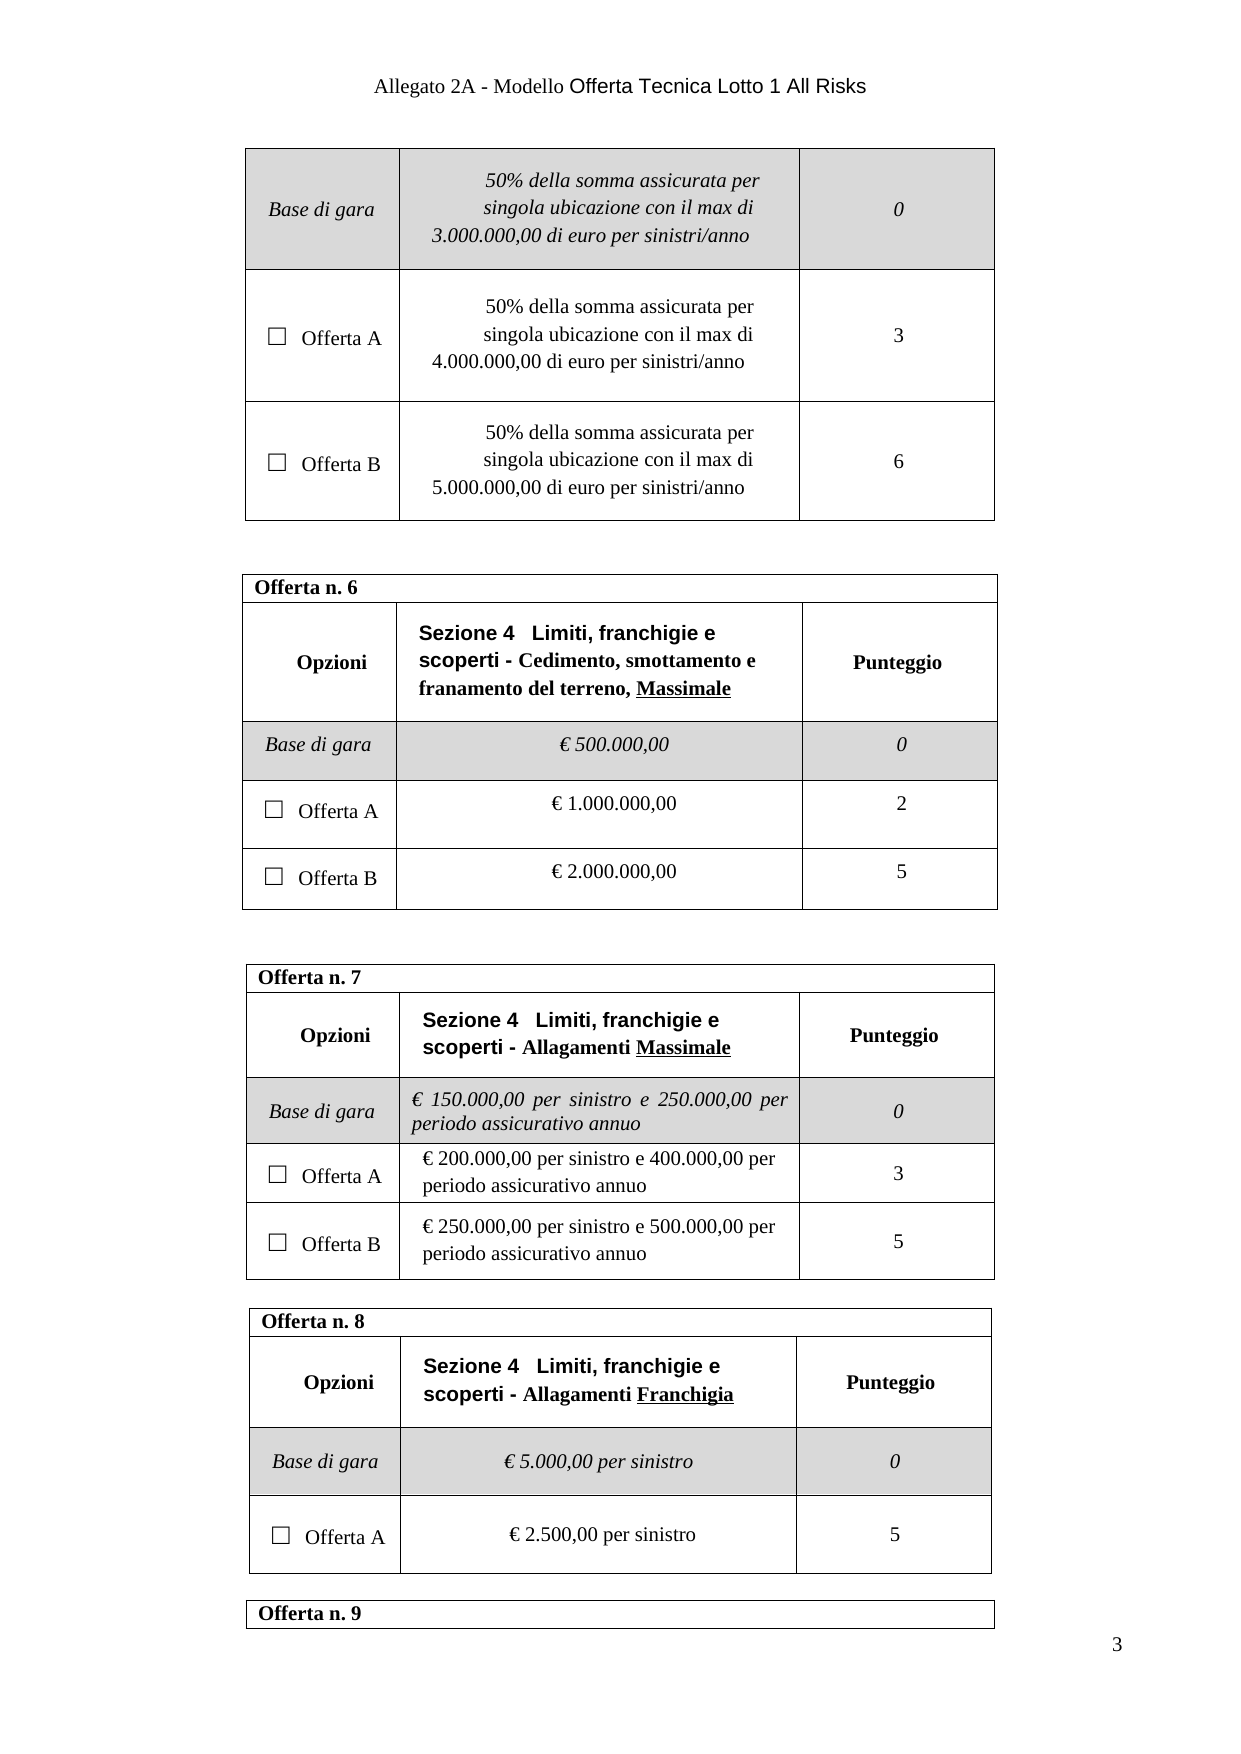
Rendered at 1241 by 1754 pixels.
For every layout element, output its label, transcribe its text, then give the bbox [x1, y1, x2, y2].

table_cell □ Offerta A [243, 781, 396, 847]
table_cell 50% della somma assicurata per singola ubicazione con il max di 3.000.000,00 di euro per sinistri/anno [400, 149, 799, 269]
table_cell Sezione 4 Limiti, franchigie e scoperti - Cedimento, smottamento e franamento del terreno, Massimale [397, 603, 802, 721]
table_cell □ Offerta B [247, 1203, 399, 1279]
table_cell 0 [797, 1428, 991, 1494]
table_cell Punteggio [803, 603, 997, 721]
table_cell Opzioni [250, 1337, 400, 1427]
table_cell € 2.500,00 per sinistro [401, 1496, 796, 1572]
table_header Offerta n. 7 [247, 965, 994, 992]
table_cell 5 [800, 1203, 994, 1279]
table_cell Punteggio [797, 1337, 991, 1427]
table_cell Base di gara [243, 722, 396, 780]
table_cell 0 [800, 149, 994, 269]
table_cell Opzioni [243, 603, 396, 721]
table_cell € 150.000,00 per sinistro e 250.000,00 per periodo assicurativo annuo [400, 1078, 799, 1143]
table_cell 3 [800, 1144, 994, 1202]
table_cell 6 [800, 402, 994, 520]
table_cell □ Offerta A [247, 1144, 399, 1202]
table_cell 0 [800, 1078, 994, 1143]
table_header Offerta n. 8 [250, 1309, 991, 1336]
table_cell □ Offerta B [246, 402, 399, 520]
table_cell □ Offerta A [246, 270, 399, 401]
table_cell Sezione 4 Limiti, franchigie e scoperti - Allagamenti Franchigia [401, 1337, 796, 1427]
table_cell 50% della somma assicurata per singola ubicazione con il max di 5.000.000,00 di euro per sinistri/anno [400, 402, 799, 520]
table_cell 5 [803, 849, 997, 909]
table_cell □ Offerta A [250, 1496, 400, 1572]
table_cell € 2.000.000,00 [397, 849, 802, 909]
table_cell € 5.000,00 per sinistro [401, 1428, 796, 1494]
table_cell 5 [797, 1496, 991, 1572]
table_cell € 250.000,00 per sinistro e 500.000,00 per periodo assicurativo annuo [400, 1203, 799, 1279]
table_cell 2 [803, 781, 997, 847]
table_cell 3 [800, 270, 994, 401]
table_cell Punteggio [800, 993, 994, 1077]
table_cell Base di gara [250, 1428, 400, 1494]
table_cell Base di gara [246, 149, 399, 269]
table_cell € 500.000,00 [397, 722, 802, 780]
table_cell € 1.000.000,00 [397, 781, 802, 847]
table_cell □ Offerta B [243, 849, 396, 909]
table_cell Opzioni [247, 993, 399, 1077]
table_header Offerta n. 6 [243, 575, 997, 602]
table_cell Base di gara [247, 1078, 399, 1143]
table_header Offerta n. 9 [247, 1601, 994, 1628]
table_cell 0 [803, 722, 997, 780]
table_cell 50% della somma assicurata per singola ubicazione con il max di 4.000.000,00 di euro per sinistri/anno [400, 270, 799, 401]
table_cell € 200.000,00 per sinistro e 400.000,00 per periodo assicurativo annuo [400, 1144, 799, 1202]
table_cell Sezione 4 Limiti, franchigie e scoperti - Allagamenti Massimale [400, 993, 799, 1077]
